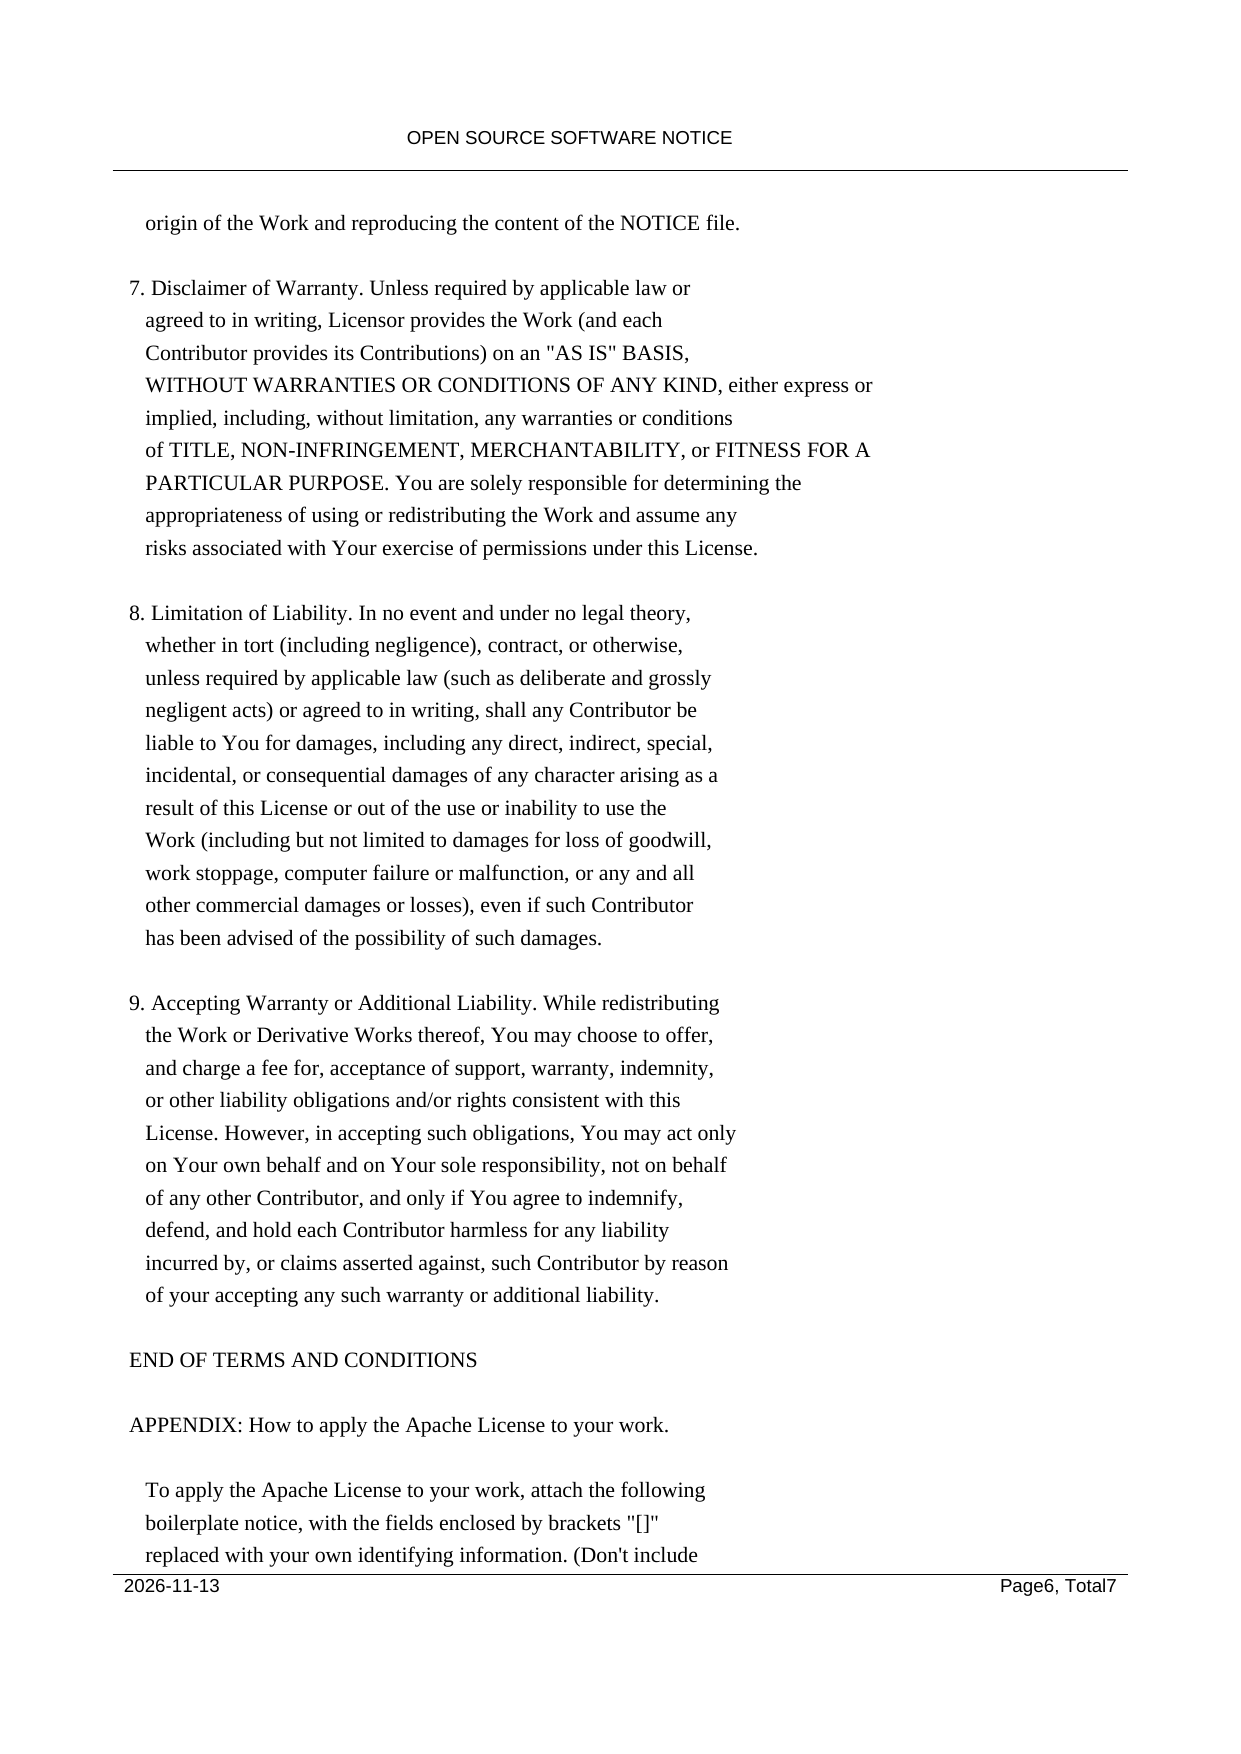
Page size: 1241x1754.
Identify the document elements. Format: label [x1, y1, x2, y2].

text [112, 206, 1128, 1571]
